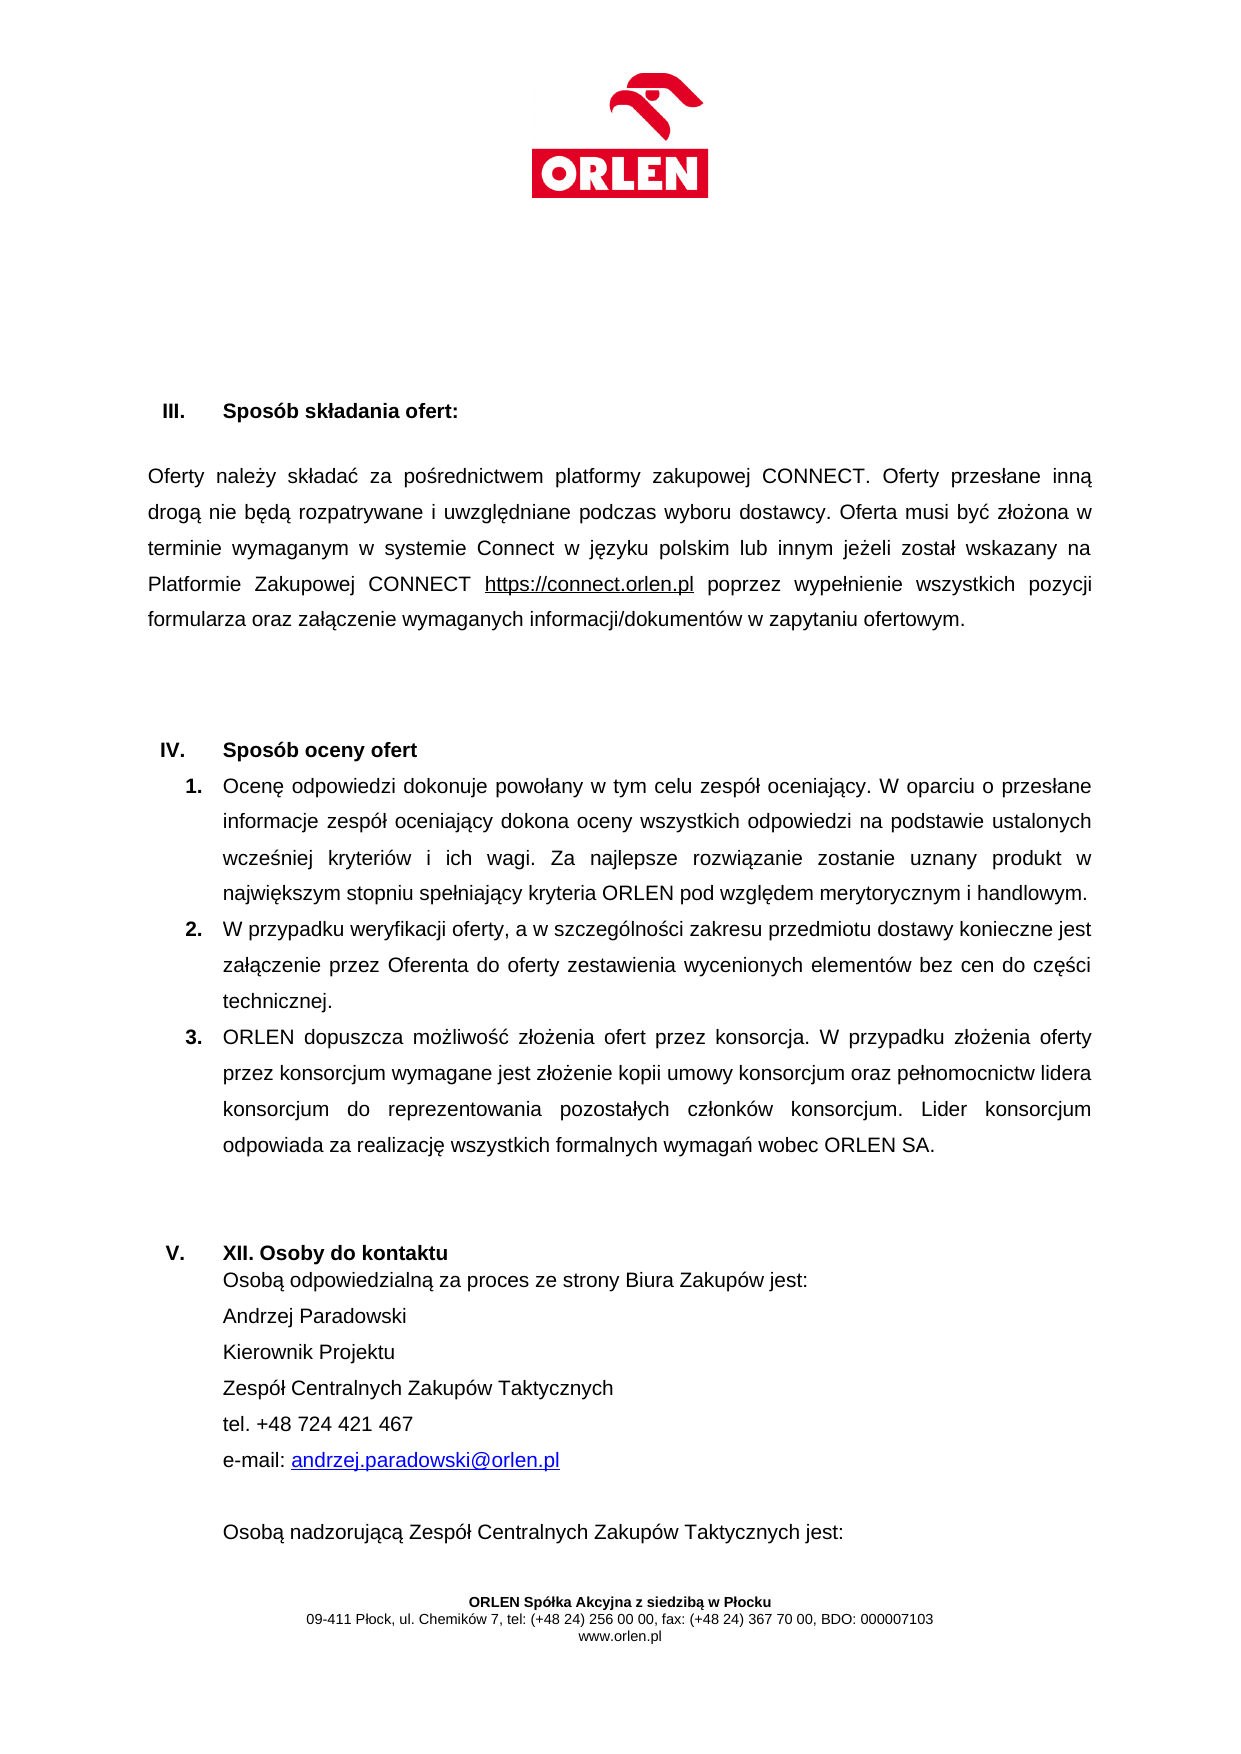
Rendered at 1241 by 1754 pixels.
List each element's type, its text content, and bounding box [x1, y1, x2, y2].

list Andrzej Paradowski [223, 1304, 1093, 1328]
list W przypadku weryfikacji oferty, a w szczególności zakresu przedmiotu dostawy konieczne jest załączenie przez Oferenta do oferty zestawienia wycenionych elementów bez cen do części technicznej. [185, 917, 1093, 1013]
list Sposób składania ofert: [185, 398, 1093, 422]
list Sposób oceny ofert [185, 737, 1093, 761]
list ORLEN dopuszcza możliwość złożenia ofert przez konsorcja. W przypadku złożenia oferty przez konsorcjum wymagane jest złożenie kopii umowy konsorcjum oraz pełnomocnictw lidera konsorcjum do reprezentowania pozostałych członków konsorcjum. Lider konsorcjum odpowiada za realizację wszystkich formalnych wymagań wobec ORLEN SA. [185, 1025, 1093, 1157]
list tel. +48 724 421 467 [223, 1412, 1093, 1436]
list e-mail: andrzej.paradowski@orlen.pl [223, 1448, 1093, 1472]
list Ocenę odpowiedzi dokonuje powołany w tym celu zespół oceniający. W oparciu o przesłane informacje zespół oceniający dokona oceny wszystkich odpowiedzi na podstawie ustalonych wcześniej kryteriów i ich wagi. Za najlepsze rozwiązanie zostanie uznany produkt w największym stopniu spełniający kryteria ORLEN pod względem merytorycznym i handlowym. [185, 773, 1093, 905]
picture [532, 73, 709, 198]
list XII. Osoby do kontaktu [185, 1241, 1093, 1264]
list Kierownik Projektu [223, 1340, 1093, 1364]
text Oferty należy składać za pośrednictwem platformy zakupowej CONNECT. Oferty przesłane inną drogą nie będą rozpatrywane i uwzględniane podczas wyboru dostawcy. Oferta musi być złożona w terminie wymaganym w systemie Connect w języku polskim lub innym jeżeli został wskazany na Platformie Zakupowej CONNECT https://connect.orlen.pl poprzez wypełnienie wszystkich pozycji formularza oraz załączenie wymaganych informacji/dokumentów w zapytaniu ofertowym. [148, 463, 1093, 631]
list Zespół Centralnych Zakupów Taktycznych [223, 1376, 1093, 1400]
list Osobą odpowiedzialną za proces ze strony Biura Zakupów jest: [223, 1268, 1093, 1292]
list Osobą nadzorującą Zespół Centralnych Zakupów Taktycznych jest: [223, 1520, 1093, 1544]
